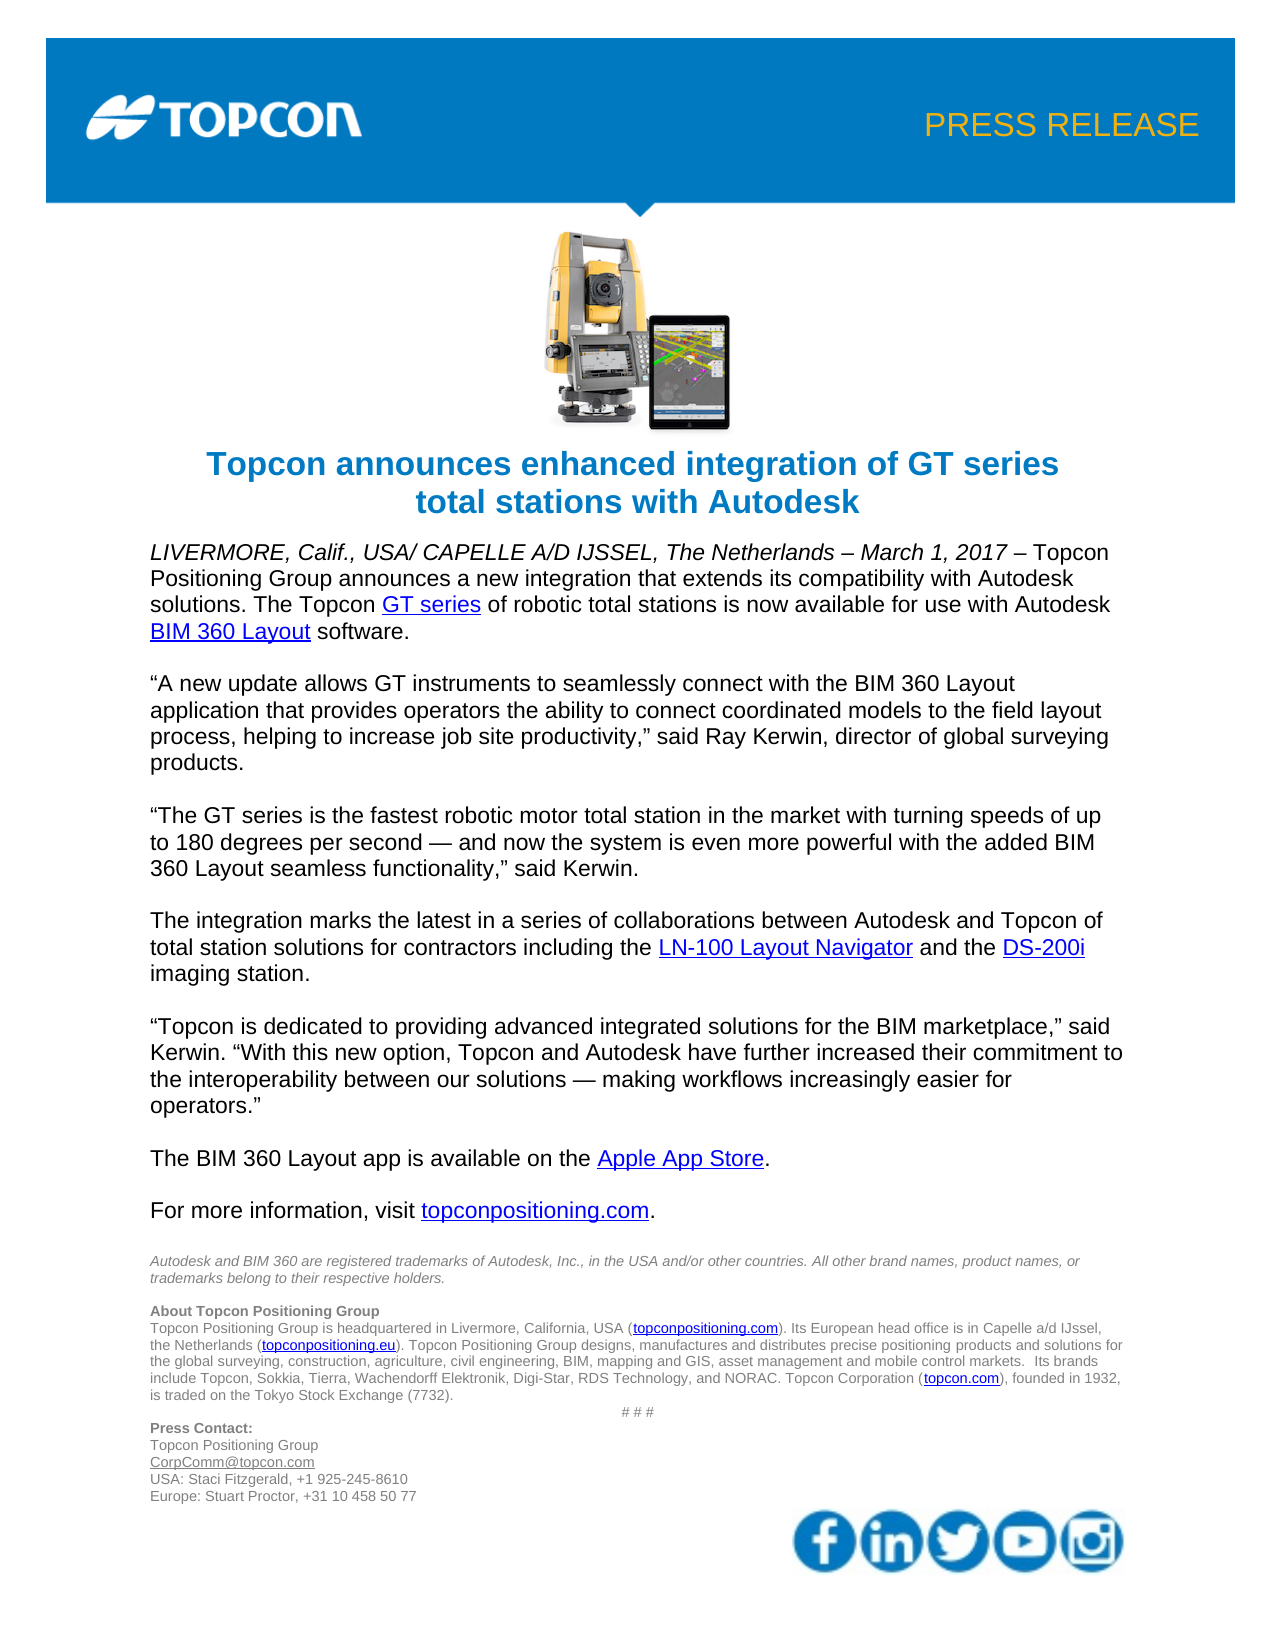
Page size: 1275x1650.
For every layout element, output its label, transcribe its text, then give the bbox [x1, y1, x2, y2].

text Press Contact: [150, 1420, 1125, 1437]
text Topcon announces enhanced integration of GT series total stations with Autodesk [150, 444, 1125, 521]
text CorpComm@topcon.com [150, 1454, 1125, 1471]
text Autodesk and BIM 360 are registered trademarks of Autodesk, Inc., in the USA and/or other countries. All other brand names, product names, or trademarks belong to their respective holders. [150, 1252, 1125, 1286]
text Topcon Positioning Group [150, 1437, 1125, 1454]
text “Topcon is dedicated to providing advanced integrated solutions for the BIM marketplace,” said Kerwin. “With this new option, Topcon and Autodesk have further increased their commitment to the interoperability between our solutions — making workflows increasingly easier for operators.” [150, 1013, 1125, 1118]
text The integration marks the latest in a series of collaborations between Autodesk and Topcon of total station solutions for contractors including the LN-100 Layout Navigator and the DS-200i imaging station. [150, 907, 1125, 987]
text LIVERMORE, Calif., USA/ CAPELLE A/D IJSSEL, The Netherlands – March 1, 2017 – Topcon Positioning Group announces a new integration that extends its compatibility with Autodesk solutions. The Topcon GT series of robotic total stations is now available for use with Autodesk BIM 360 Layout software. [150, 538, 1125, 644]
text The BIM 360 Layout app is available on the Apple App Store. [150, 1145, 1125, 1171]
text For more information, visit topconpositioning.com. [150, 1197, 1125, 1224]
text “A new update allows GT instruments to seamlessly connect with the BIM 360 Layout application that provides operators the ability to connect coordinated models to the field layout process, helping to increase job site productivity,” said Ray Kerwin, director of global surveying products. [150, 670, 1125, 776]
text “The GT series is the fastest robotic motor total station in the market with turning speeds of up to 180 degrees per second — and now the system is even more powerful with the added BIM 360 Layout seamless functionality,” said Kerwin. [150, 802, 1125, 881]
text USA: Staci Fitzgerald, +1 925-245-8610 [150, 1471, 1125, 1487]
text # # # [150, 1403, 1125, 1420]
text Europe: Stuart Proctor, +31 10 458 50 77 [150, 1487, 1125, 1504]
picture [46, 38, 1235, 444]
text About Topcon Positioning Group Topcon Positioning Group is headquartered in Livermore, California, USA (topconpositioning.com). Its European head office is in Capelle a/d IJssel, the Netherlands (topconpositioning.eu). Topcon Positioning Group designs, manufactures and distributes precise positioning products and solutions for the global surveying, construction, agriculture, civil engineering, BIM, mapping and GIS, asset management and mobile control markets. Its brands include Topcon, Sokkia, Tierra, Wachendorff Elektronik, Digi-Star, RDS Technology, and NORAC. Topcon Corporation (topcon.com), founded in 1932, is traded on the Tokyo Stock Exchange (7732). [150, 1303, 1125, 1403]
picture [791, 1508, 1125, 1575]
